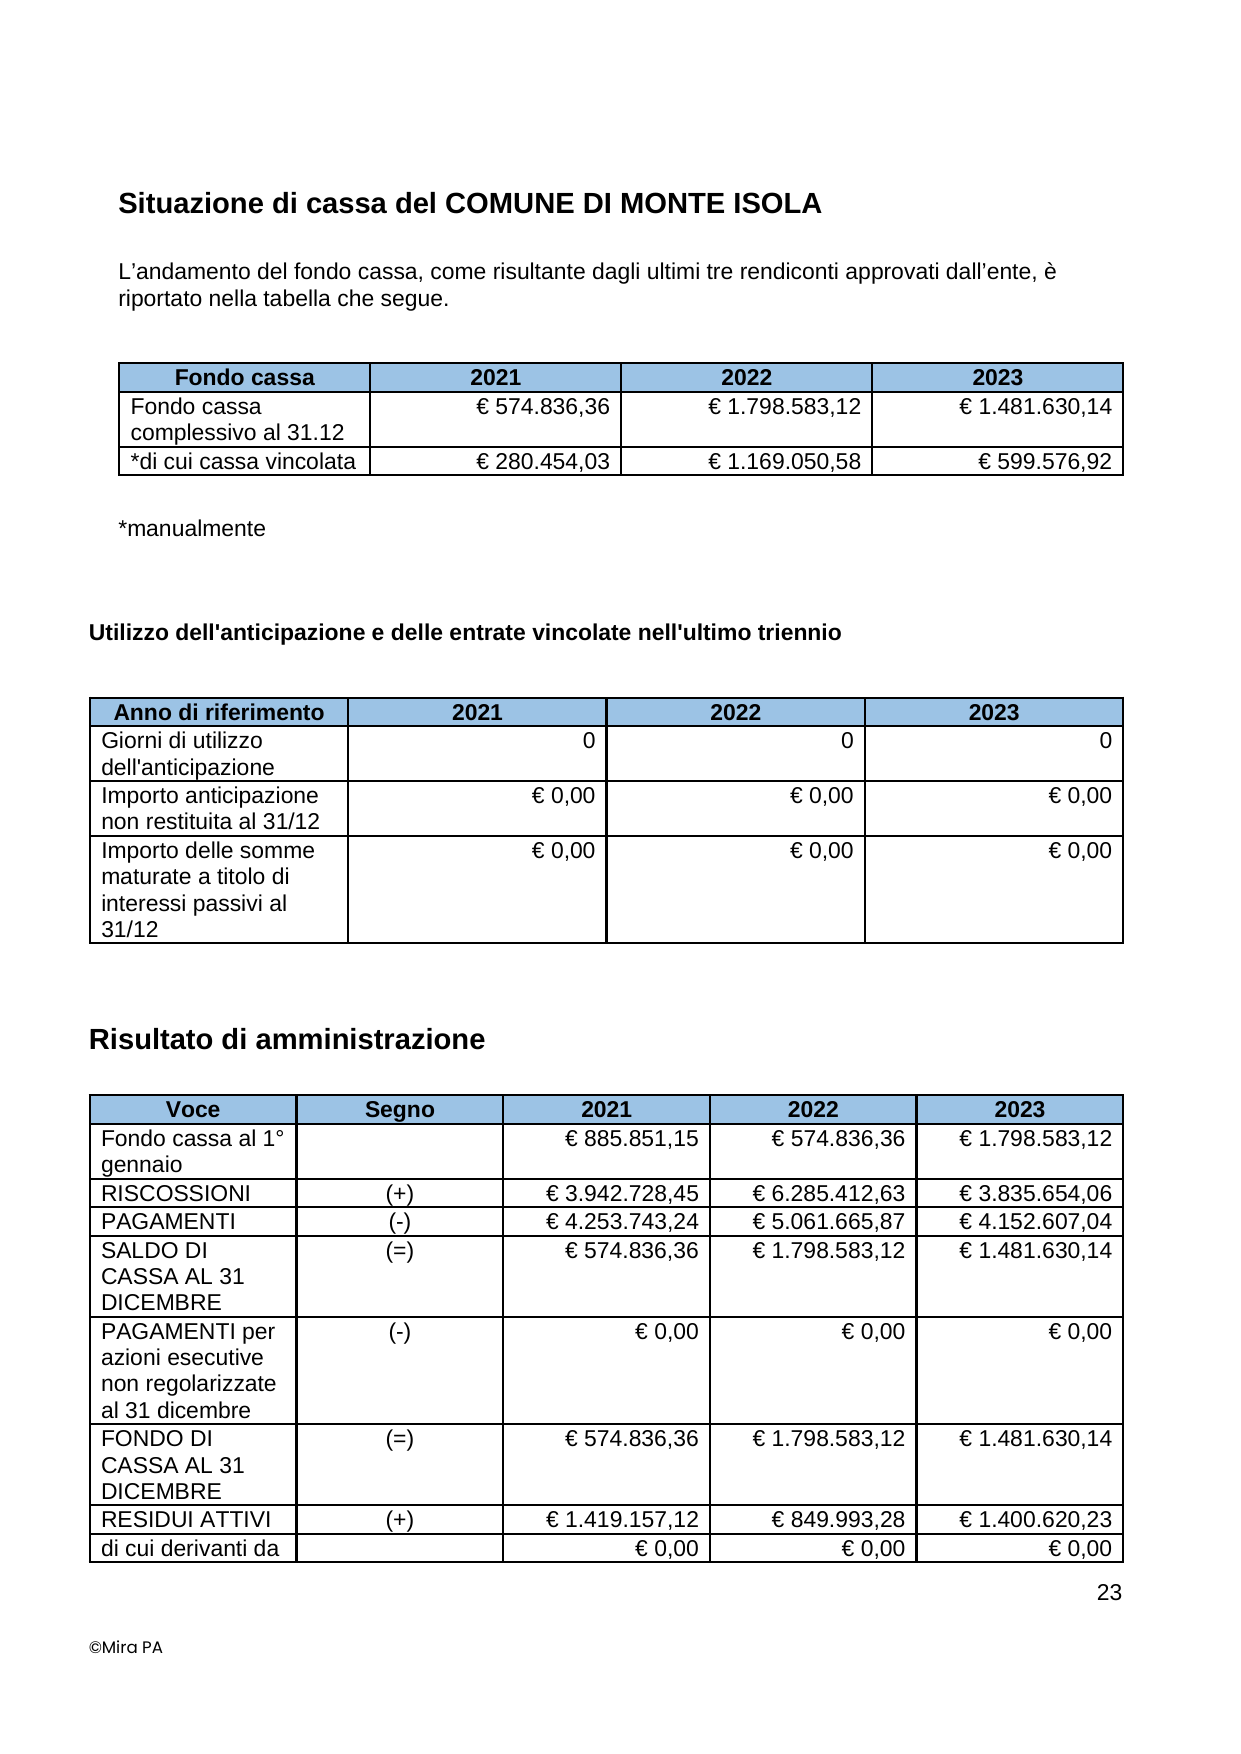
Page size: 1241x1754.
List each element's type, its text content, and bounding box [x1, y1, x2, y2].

table_cell € 1.798.583,12 [622, 393, 871, 446]
table_header Anno di riferimento [91, 699, 347, 725]
table_header 2021 [349, 699, 605, 725]
table_cell (-) [298, 1208, 502, 1234]
table_cell [298, 1125, 502, 1178]
table_cell € 3.942.728,45 [504, 1180, 709, 1206]
table_cell € 1.481.630,14 [918, 1237, 1122, 1316]
table_cell € 1.798.583,12 [711, 1425, 915, 1504]
table_cell € 0,00 [866, 837, 1122, 942]
table_cell € 1.400.620,23 [918, 1506, 1122, 1533]
table_cell € 5.061.665,87 [711, 1208, 915, 1234]
table_cell € 0,00 [349, 782, 605, 835]
subtitle Situazione di cassa del COMUNE DI MONTE ISOLA [118, 186, 1122, 220]
table_header 2022 [622, 364, 871, 391]
table_header Fondo cassa [120, 364, 369, 391]
table_cell € 0,00 [608, 837, 864, 942]
text *manualmente [118, 515, 1122, 541]
table_cell (+) [298, 1506, 502, 1533]
table_cell Importo delle somme maturate a titolo di interessi passivi al 31/12 [91, 837, 347, 942]
table_cell 0 [349, 727, 605, 780]
table_cell 0 [608, 727, 864, 780]
table_cell € 574.836,36 [504, 1425, 709, 1504]
table_cell € 0,00 [918, 1318, 1122, 1423]
table_cell € 885.851,15 [504, 1125, 709, 1178]
table_header 2021 [371, 364, 620, 391]
table_cell (-) [298, 1318, 502, 1423]
table_header 2022 [608, 699, 864, 725]
table_header Segno [298, 1096, 502, 1123]
table_cell € 4.152.607,04 [918, 1208, 1122, 1234]
text Utilizzo dell'anticipazione e delle entrate vincolate nell'ultimo triennio [89, 619, 1122, 645]
table_cell (+) [298, 1180, 502, 1206]
text L’andamento del fondo cassa, come risultante dagli ultimi tre rendiconti approvati dall’ente, è riportato nella tabella che segue. [118, 258, 1122, 311]
table_cell (=) [298, 1425, 502, 1504]
table_cell € 574.836,36 [371, 393, 620, 446]
table_cell € 3.835.654,06 [918, 1180, 1122, 1206]
table_cell Fondo cassa al 1° gennaio [91, 1125, 295, 1178]
table_cell € 280.454,03 [371, 448, 620, 474]
table_cell *di cui cassa vincolata [120, 448, 369, 474]
table_header 2021 [504, 1096, 709, 1123]
table_cell € 0,00 [504, 1535, 709, 1561]
table_header 2023 [918, 1096, 1122, 1123]
table_cell SALDO DI CASSA AL 31 DICEMBRE [91, 1237, 295, 1316]
table_cell PAGAMENTI [91, 1208, 295, 1234]
table_cell € 1.169.050,58 [622, 448, 871, 474]
table_cell € 0,00 [711, 1535, 915, 1561]
table_cell [298, 1535, 502, 1561]
table_cell € 0,00 [608, 782, 864, 835]
table_cell € 1.798.583,12 [711, 1237, 915, 1316]
table_cell € 4.253.743,24 [504, 1208, 709, 1234]
table_cell RESIDUI ATTIVI [91, 1506, 295, 1533]
table_cell € 1.481.630,14 [873, 393, 1122, 446]
subtitle Risultato di amministrazione [89, 1022, 1122, 1056]
table_cell € 6.285.412,63 [711, 1180, 915, 1206]
table_cell € 1.798.583,12 [918, 1125, 1122, 1178]
table_cell € 1.481.630,14 [918, 1425, 1122, 1504]
table_cell € 0,00 [711, 1318, 915, 1423]
table_header 2022 [711, 1096, 915, 1123]
table_cell € 1.419.157,12 [504, 1506, 709, 1533]
table_cell (=) [298, 1237, 502, 1316]
table_cell € 0,00 [504, 1318, 709, 1423]
table_cell PAGAMENTI per azioni esecutive non regolarizzate al 31 dicembre [91, 1318, 295, 1423]
table_cell Giorni di utilizzo dell'anticipazione [91, 727, 347, 780]
table_cell € 0,00 [349, 837, 605, 942]
table_cell € 0,00 [918, 1535, 1122, 1561]
table_cell € 599.576,92 [873, 448, 1122, 474]
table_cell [91, 1535, 295, 1561]
table_cell € 849.993,28 [711, 1506, 915, 1533]
table_header Voce [91, 1096, 295, 1123]
table_cell € 574.836,36 [711, 1125, 915, 1178]
table_header 2023 [866, 699, 1122, 725]
table_cell RISCOSSIONI [91, 1180, 295, 1206]
table_cell FONDO DI CASSA AL 31 DICEMBRE [91, 1425, 295, 1504]
table_cell Fondo cassa complessivo al 31.12 [120, 393, 369, 446]
table_cell 0 [866, 727, 1122, 780]
table_cell € 0,00 [866, 782, 1122, 835]
table_header 2023 [873, 364, 1122, 391]
table_cell Importo anticipazione non restituita al 31/12 [91, 782, 347, 835]
table_cell € 574.836,36 [504, 1237, 709, 1316]
